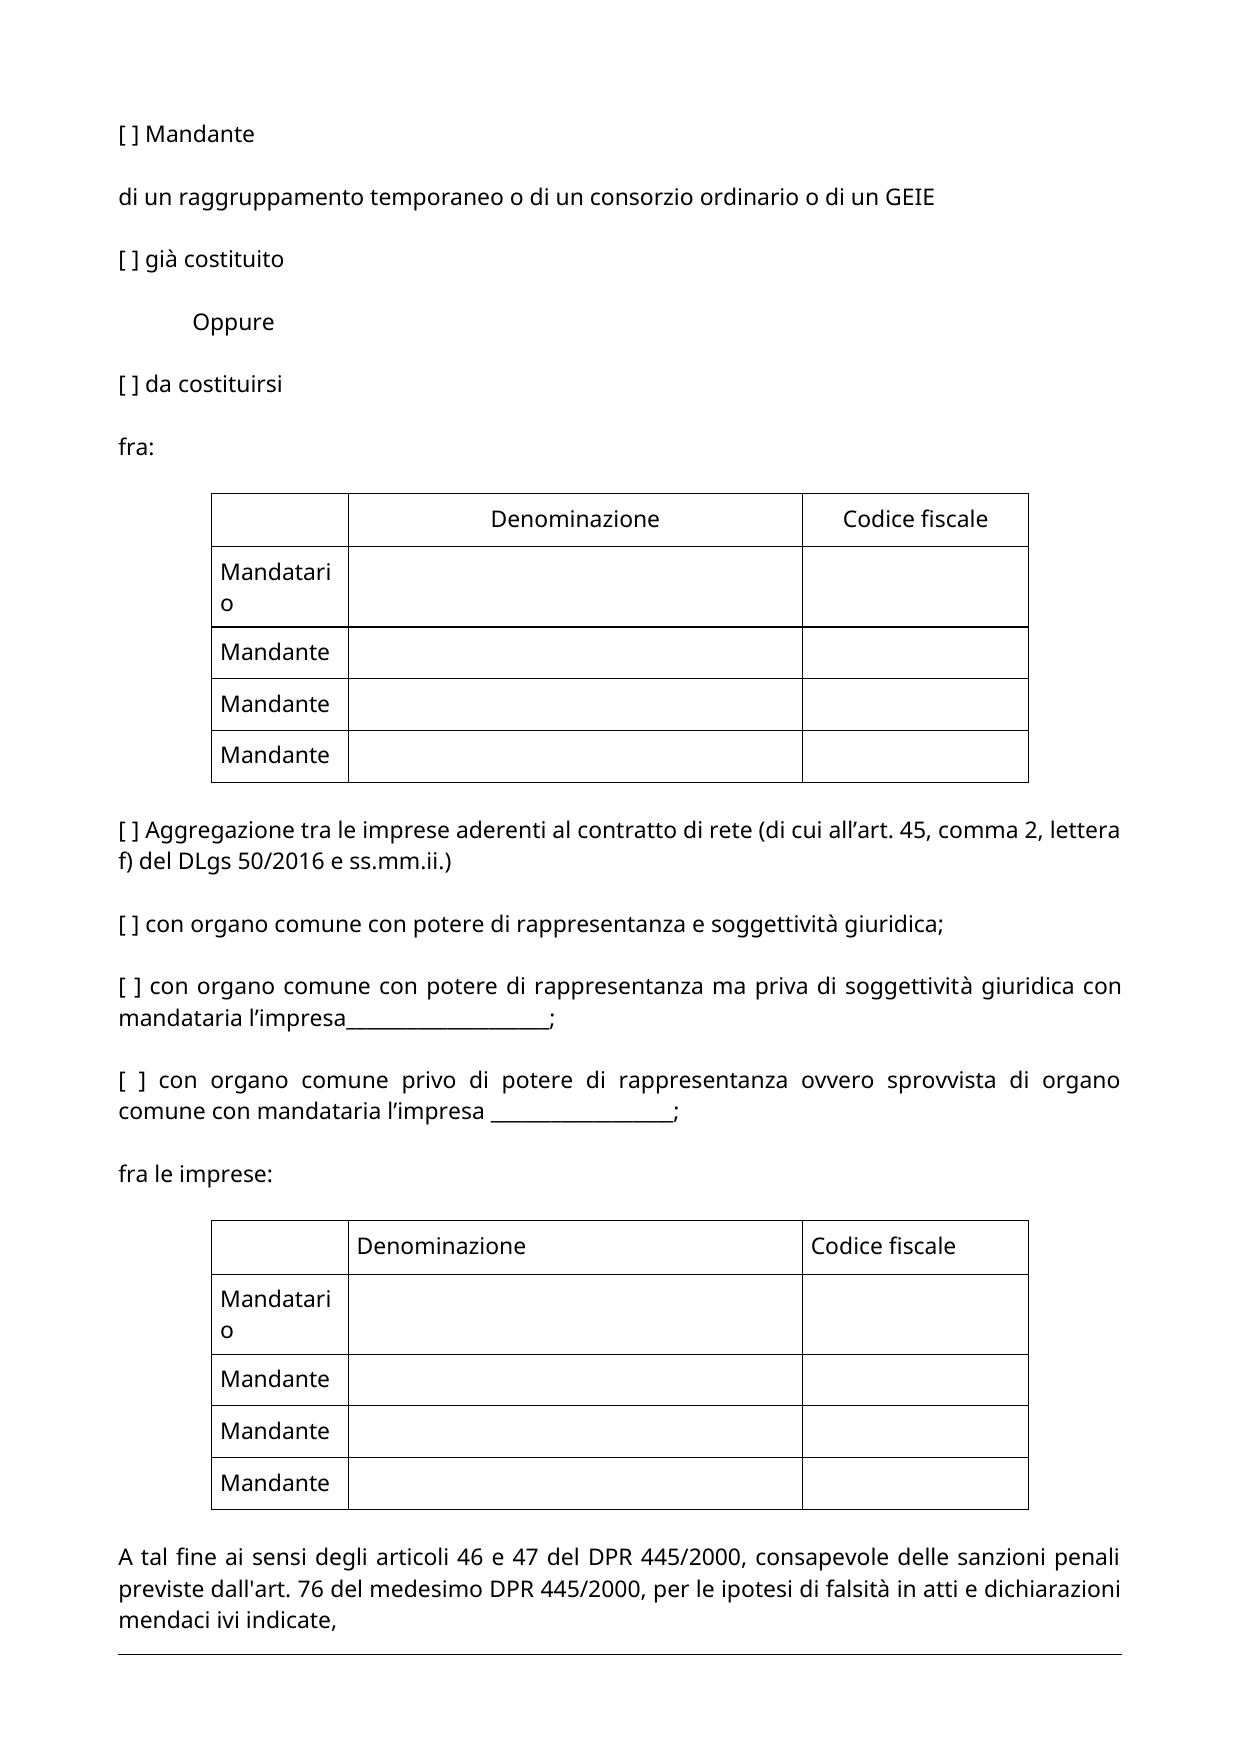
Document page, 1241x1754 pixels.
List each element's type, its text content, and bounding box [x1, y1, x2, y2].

table_cell [803, 1275, 1028, 1354]
text di un raggruppamento temporaneo o di un consorzio ordinario o di un GEIE [118, 181, 1122, 212]
table_cell [803, 547, 1028, 626]
table_cell Mandante [212, 679, 348, 730]
text A tal fine ai sensi degli articoli 46 e 47 del DPR 445/2000, consapevole delle sanzioni penali previste dall'art. 76 del medesimo DPR 445/2000, per le ipotesi di falsità in atti e dichiarazioni mendaci ivi indicate, [118, 1541, 1122, 1635]
table_cell [349, 547, 802, 626]
text [ ] con organo comune con potere di rappresentanza e soggettività giuridica; [118, 908, 1122, 939]
text [ ] con organo comune con potere di rappresentanza ma priva di soggettività giuridica con mandataria l’impresa____________________; [118, 939, 1122, 1033]
text [ ] già costituito [118, 243, 1122, 274]
table_header Denominazione [349, 494, 802, 546]
table_header Codice fiscale [803, 494, 1028, 546]
table_cell Mandatario [212, 547, 348, 626]
table_header [212, 1221, 348, 1273]
text fra le imprese: [118, 1158, 1122, 1189]
table_cell Mandante [212, 731, 348, 782]
text [ ] da costituirsi [118, 368, 1122, 399]
table_cell Mandante [212, 1355, 348, 1405]
table_cell [349, 679, 802, 730]
table_cell [349, 1275, 802, 1354]
table_cell [803, 628, 1028, 678]
table_cell Mandante [212, 628, 348, 678]
table_cell [803, 1458, 1028, 1509]
table_cell Mandante [212, 1406, 348, 1457]
table_header Codice fiscale [803, 1221, 1028, 1273]
text [ ] con organo comune privo di potere di rappresentanza ovvero sprovvista di organo comune con mandataria l’impresa __________________; [118, 1064, 1122, 1127]
table_cell Mandatario [212, 1275, 348, 1354]
table_cell [349, 731, 802, 782]
text [ ] Aggregazione tra le imprese aderenti al contratto di rete (di cui all’art. 45, comma 2, lettera f) del DLgs 50/2016 e ss.mm.ii.) [118, 814, 1122, 877]
table_cell Mandante [212, 1458, 348, 1509]
table_cell [803, 731, 1028, 782]
table_header [212, 494, 348, 546]
table_cell [349, 1458, 802, 1509]
table_cell [803, 679, 1028, 730]
text fra: [118, 431, 1122, 462]
table_cell [803, 1406, 1028, 1457]
table_cell [349, 1355, 802, 1405]
table_cell [803, 1355, 1028, 1405]
table_cell [349, 1406, 802, 1457]
table_header Denominazione [349, 1221, 802, 1273]
text Oppure [118, 306, 1122, 337]
table_cell [349, 628, 802, 678]
text [ ] Mandante [118, 118, 1122, 149]
